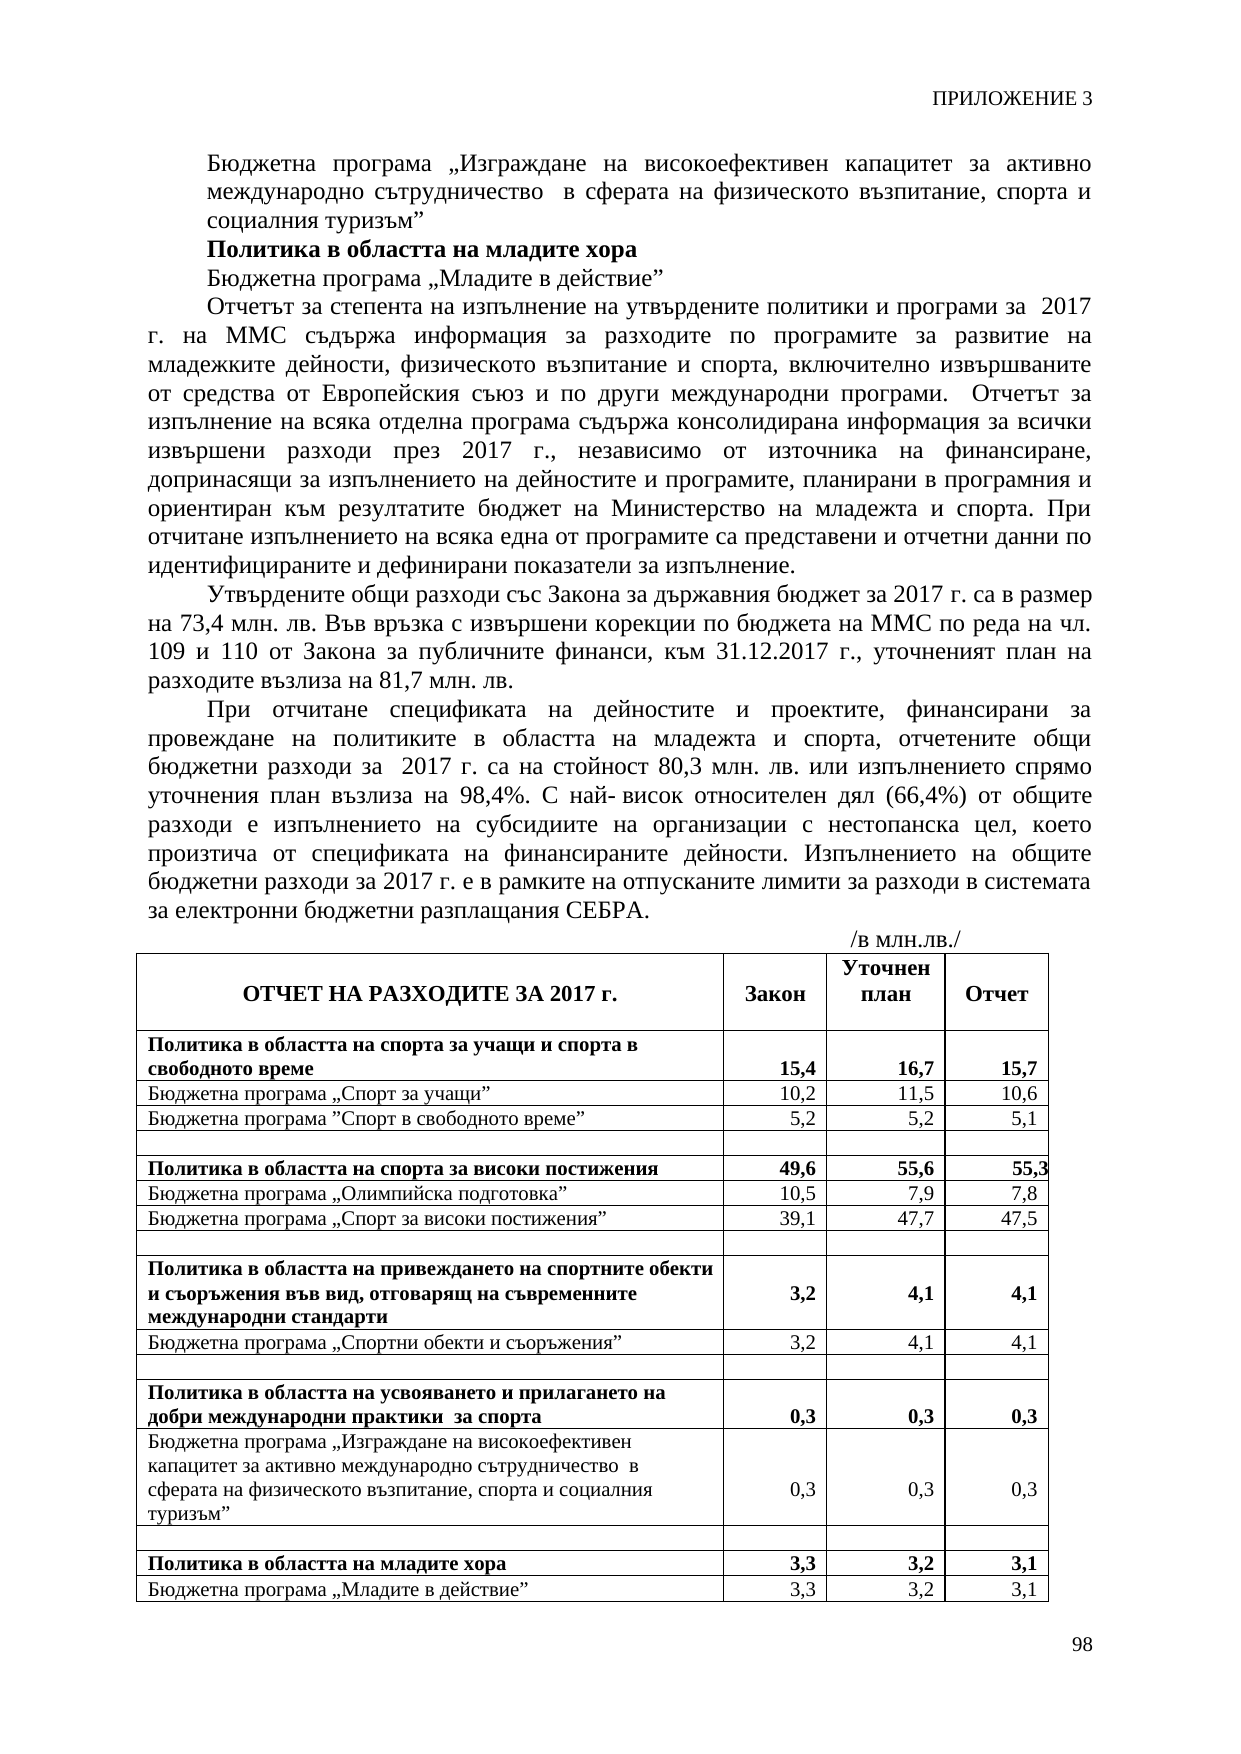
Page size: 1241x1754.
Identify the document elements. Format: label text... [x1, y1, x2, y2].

table_cell 16,7 [827, 1031, 944, 1079]
table_cell [724, 1526, 826, 1550]
table_cell 7,9 [827, 1181, 944, 1205]
table_cell 5,2 [724, 1106, 826, 1130]
table_cell 10,2 [724, 1081, 826, 1105]
table_cell 0,3 [724, 1429, 826, 1525]
table_cell [724, 1131, 826, 1155]
table_cell Бюджетна програма „Спортни обекти и съоръжения” [137, 1330, 723, 1354]
table_cell 55,3 [946, 1156, 1048, 1180]
table_cell Бюджетна програма „Спорт за учащи” [137, 1081, 723, 1105]
table_cell 47,5 [946, 1206, 1048, 1230]
table_cell 49,6 [724, 1156, 826, 1180]
text Политика в областта на младите хора [207, 234, 1093, 263]
table_cell Бюджетна програма „Младите в действие” [137, 1576, 723, 1601]
table_cell 39,1 [724, 1206, 826, 1230]
table_cell Бюджетна програма ”Спорт в свободното време” [137, 1106, 723, 1130]
table_cell [946, 1231, 1048, 1255]
table_cell 10,6 [946, 1081, 1048, 1105]
table_cell 15,4 [724, 1031, 826, 1079]
table_header Уточнен план [827, 954, 944, 1030]
table_header Отчет [946, 954, 1048, 1030]
table_cell 47,7 [827, 1206, 944, 1230]
text Отчетът за степента на изпълнение на утвърдените политики и програми за 2017 г. на ММС съдържа информация за разходите по програмите за развитие на младежките дейности, физическото възпитание и спорта, включително извършваните от средства от Европейския съюз и по други международни програми. Отчетът за изпълнение на всяка отделна програма съдържа консолидирана информация за всички извършени разходи през 2017 г., независимо от източника на финансиране, допринасящи за изпълнението на дейностите и програмите, планирани в програмния и ориентиран към резултатите бюджет на Министерство на младежта и спорта. При отчитане изпълнението на всяка една от програмите са представени и отчетни данни по идентифицираните и дефинирани показатели за изпълнение. [148, 291, 1093, 579]
table_header ОТЧЕТ НА РАЗХОДИТЕ ЗА 2017 г. [137, 954, 723, 1030]
table_cell 3,3 [724, 1576, 826, 1601]
table_cell [827, 1231, 944, 1255]
table_cell Бюджетна програма „Изграждане на високоефективен капацитет за активно международно сътрудничество в сферата на физическото възпитание, спорта и социалния туризъм” [137, 1429, 723, 1525]
table_cell 4,1 [827, 1256, 944, 1328]
table_cell 0,3 [946, 1380, 1048, 1428]
table_cell [946, 1355, 1048, 1379]
table_cell 0,3 [827, 1429, 944, 1525]
table_cell 3,2 [724, 1330, 826, 1354]
table_cell [827, 1355, 944, 1379]
table_cell 5,1 [946, 1106, 1048, 1130]
table_cell Политика в областта на усвояването и прилагането на добри международни практики за спорта [137, 1380, 723, 1428]
table_cell [724, 1231, 826, 1255]
table_cell [137, 1231, 723, 1255]
table_cell 3,1 [946, 1551, 1048, 1575]
table_cell 3,1 [946, 1576, 1048, 1601]
table_cell 0,3 [827, 1380, 944, 1428]
table_cell 3,3 [724, 1551, 826, 1575]
table_cell [137, 1526, 723, 1550]
table_cell 11,5 [827, 1081, 944, 1105]
text /в млн.лв./ [148, 924, 1093, 953]
table_cell [946, 1526, 1048, 1550]
table_cell 0,3 [946, 1429, 1048, 1525]
table_cell Политика в областта на спорта за учащи и спорта в свободното време [137, 1031, 723, 1079]
table_cell [827, 1131, 944, 1155]
table_header Закон [724, 954, 826, 1030]
text Утвърдените общи разходи със Закона за държавния бюджет за 2017 г. са в размер на 73,4 млн. лв. Във връзка с извършени корекции по бюджета на ММС по реда на чл. 109 и 110 от Закона за публичните финанси, към 31.12.2017 г., уточненият план на разходите възлиза на 81,7 млн. лв. [148, 579, 1093, 694]
table_cell 15,7 [946, 1031, 1048, 1079]
table_cell [137, 1355, 723, 1379]
table_cell 10,5 [724, 1181, 826, 1205]
table_cell [137, 1131, 723, 1155]
table_cell Политика в областта на спорта за високи постижения [137, 1156, 723, 1180]
table_cell [724, 1355, 826, 1379]
table_cell 3,2 [827, 1576, 944, 1601]
table_cell 0,3 [724, 1380, 826, 1428]
table_cell 7,8 [946, 1181, 1048, 1205]
table_cell Политика в областта на младите хора [137, 1551, 723, 1575]
table_cell Бюджетна програма „Олимпийска подготовка” [137, 1181, 723, 1205]
table_cell 55,6 [827, 1156, 944, 1180]
table_cell [827, 1526, 944, 1550]
table_cell 4,1 [827, 1330, 944, 1354]
text Бюджетна програма „Младите в действие” [207, 263, 1093, 291]
table_cell 4,1 [946, 1256, 1048, 1328]
table_cell [946, 1131, 1048, 1155]
table_cell 4,1 [946, 1330, 1048, 1354]
table_cell Политика в областта на привеждането на спортните обекти и съоръжения във вид, отговарящ на съвременните международни стандарти [137, 1256, 723, 1328]
table_cell 5,2 [827, 1106, 944, 1130]
table_cell Бюджетна програма „Спорт за високи постижения” [137, 1206, 723, 1230]
text Бюджетна програма „Изграждане на високоефективен капацитет за активно международно сътрудничество в сферата на физическото възпитание, спорта и социалния туризъм” [207, 148, 1093, 234]
table_cell 3,2 [827, 1551, 944, 1575]
text При отчитане спецификата на дейностите и проектите, финансирани за провеждане на политиките в областта на младежта и спорта, отчетените общи бюджетни разходи за 2017 г. са на стойност 80,3 млн. лв. или изпълнението спрямо уточнения план възлиза на 98,4%. С най- висок относителен дял (66,4%) от общите разходи е изпълнението на субсидиите на организации с нестопанска цел, което произтича от спецификата на финансираните дейности. Изпълнението на общите бюджетни разходи за 2017 г. е в рамките на отпусканите лимити за разходи в системата за електронни бюджетни разплащания СЕБРА. [148, 694, 1093, 924]
table_cell 3,2 [724, 1256, 826, 1328]
